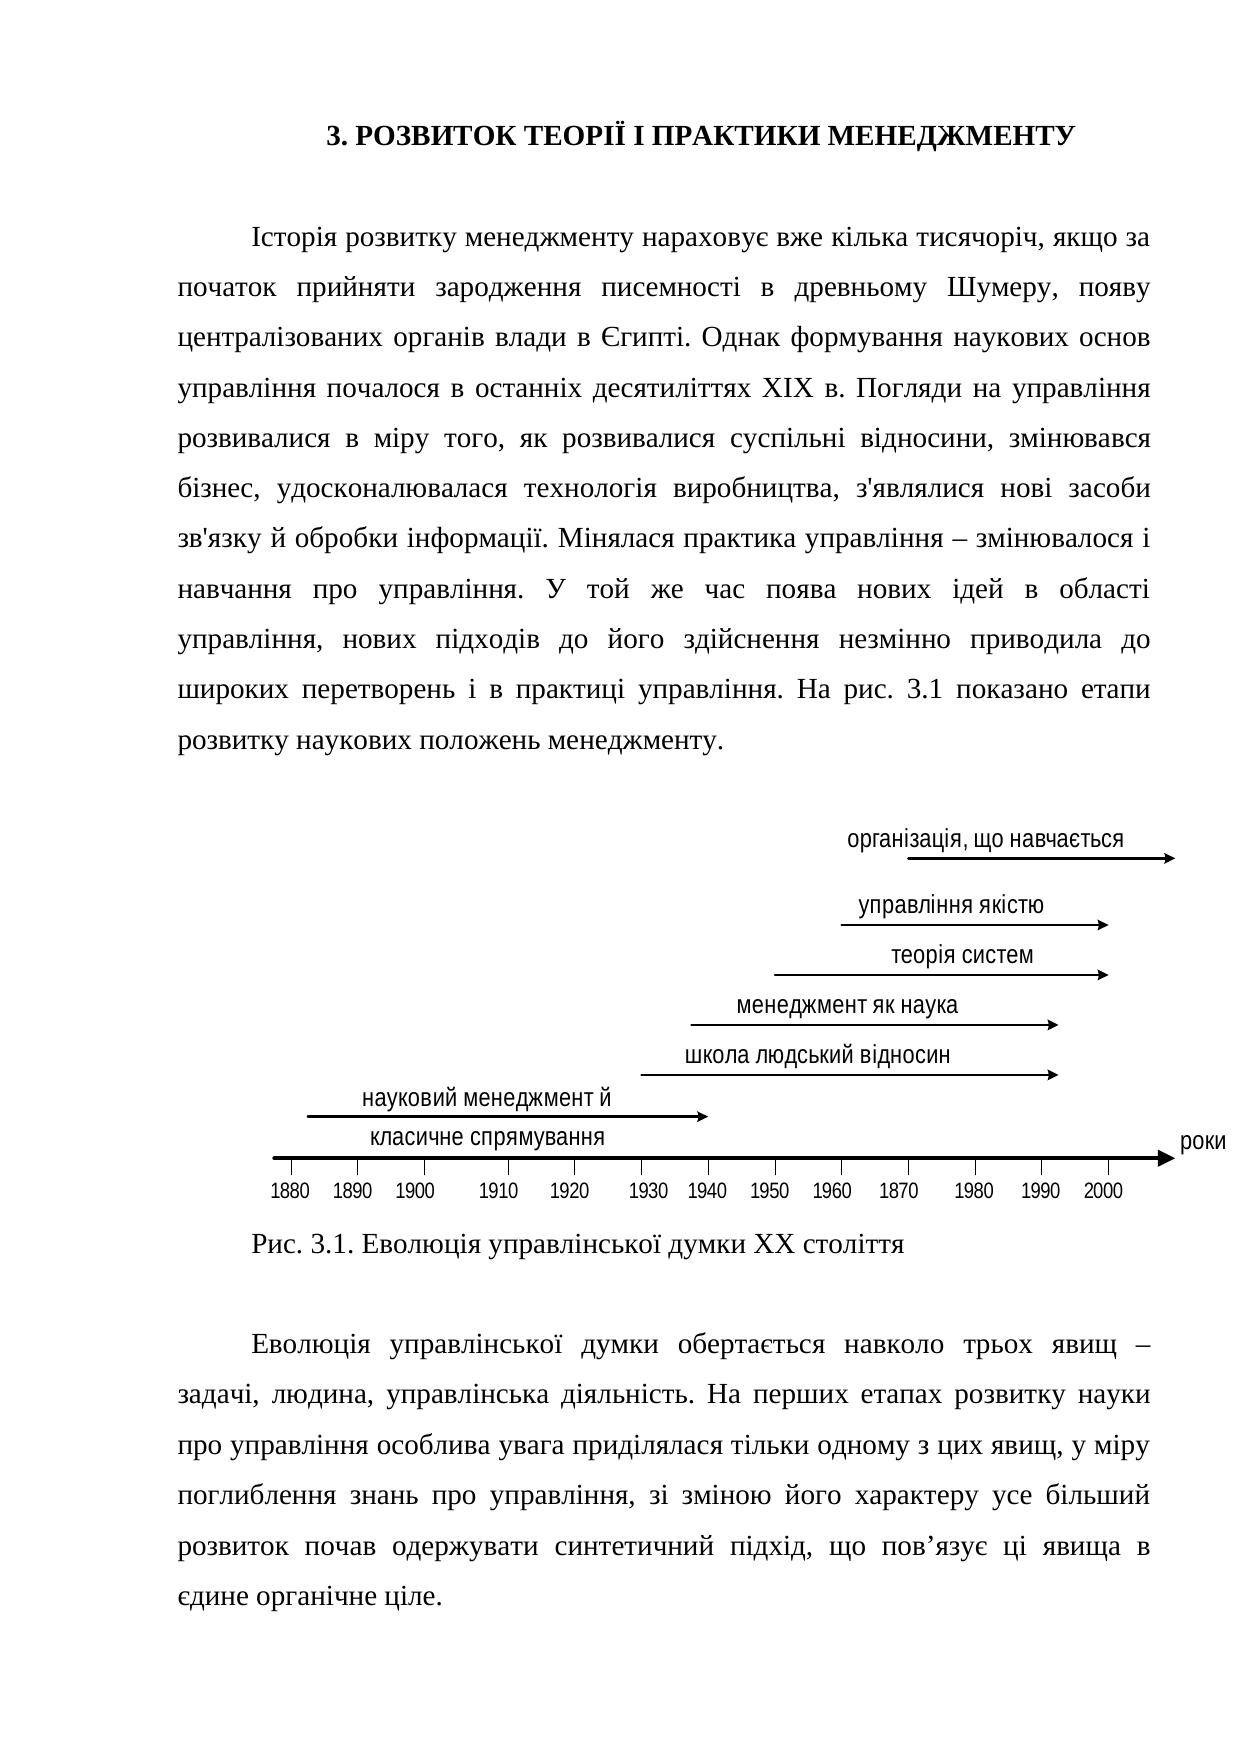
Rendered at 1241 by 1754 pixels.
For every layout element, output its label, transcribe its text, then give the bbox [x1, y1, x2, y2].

text Рис. 3.1. Еволюція управлінської думки XX століття [177, 1226, 1152, 1259]
text Історія розвитку менеджменту нараховує вже кілька тисячоріч, якщо за початок прийняти зародження писемності в древньому Шумеру, появу централізованих органів влади в Єгипті. Однак формування наукових основ управління почалося в останніх десятиліттях XIX в. Погляди на управління розвивалися в міру того, як розвивалися суспільні відносини, змінювався бізнес, удосконалювалася технологія виробництва, з'являлися нові засоби зв'язку й обробки інформації. Мінялася практика управління – змінювалося і навчання про управління. У той же час поява нових ідей в області управління, нових підходів до його здійснення незмінно приводила до широких перетворень і в практиці управління. На рис. 3.1 показано етапи розвитку наукових положень менеджменту. [177, 219, 1152, 755]
text Еволюція управлінської думки обертається навколо трьох явищ –задачі, людина, управлінська діяльність. На перших етапах розвитку науки про управління особлива увага приділялася тільки одному з цих явищ, у міру поглиблення знань про управління, зі зміною його характеру усе більший розвиток почав одержувати синтетичний підхід, що пов’язує ці явища в єдине органічне ціле. [177, 1326, 1152, 1611]
text 3. РОЗВИТОК ТЕОРІЇ І ПРАКТИКИ МЕНЕДЖМЕНТУ [177, 118, 1152, 152]
